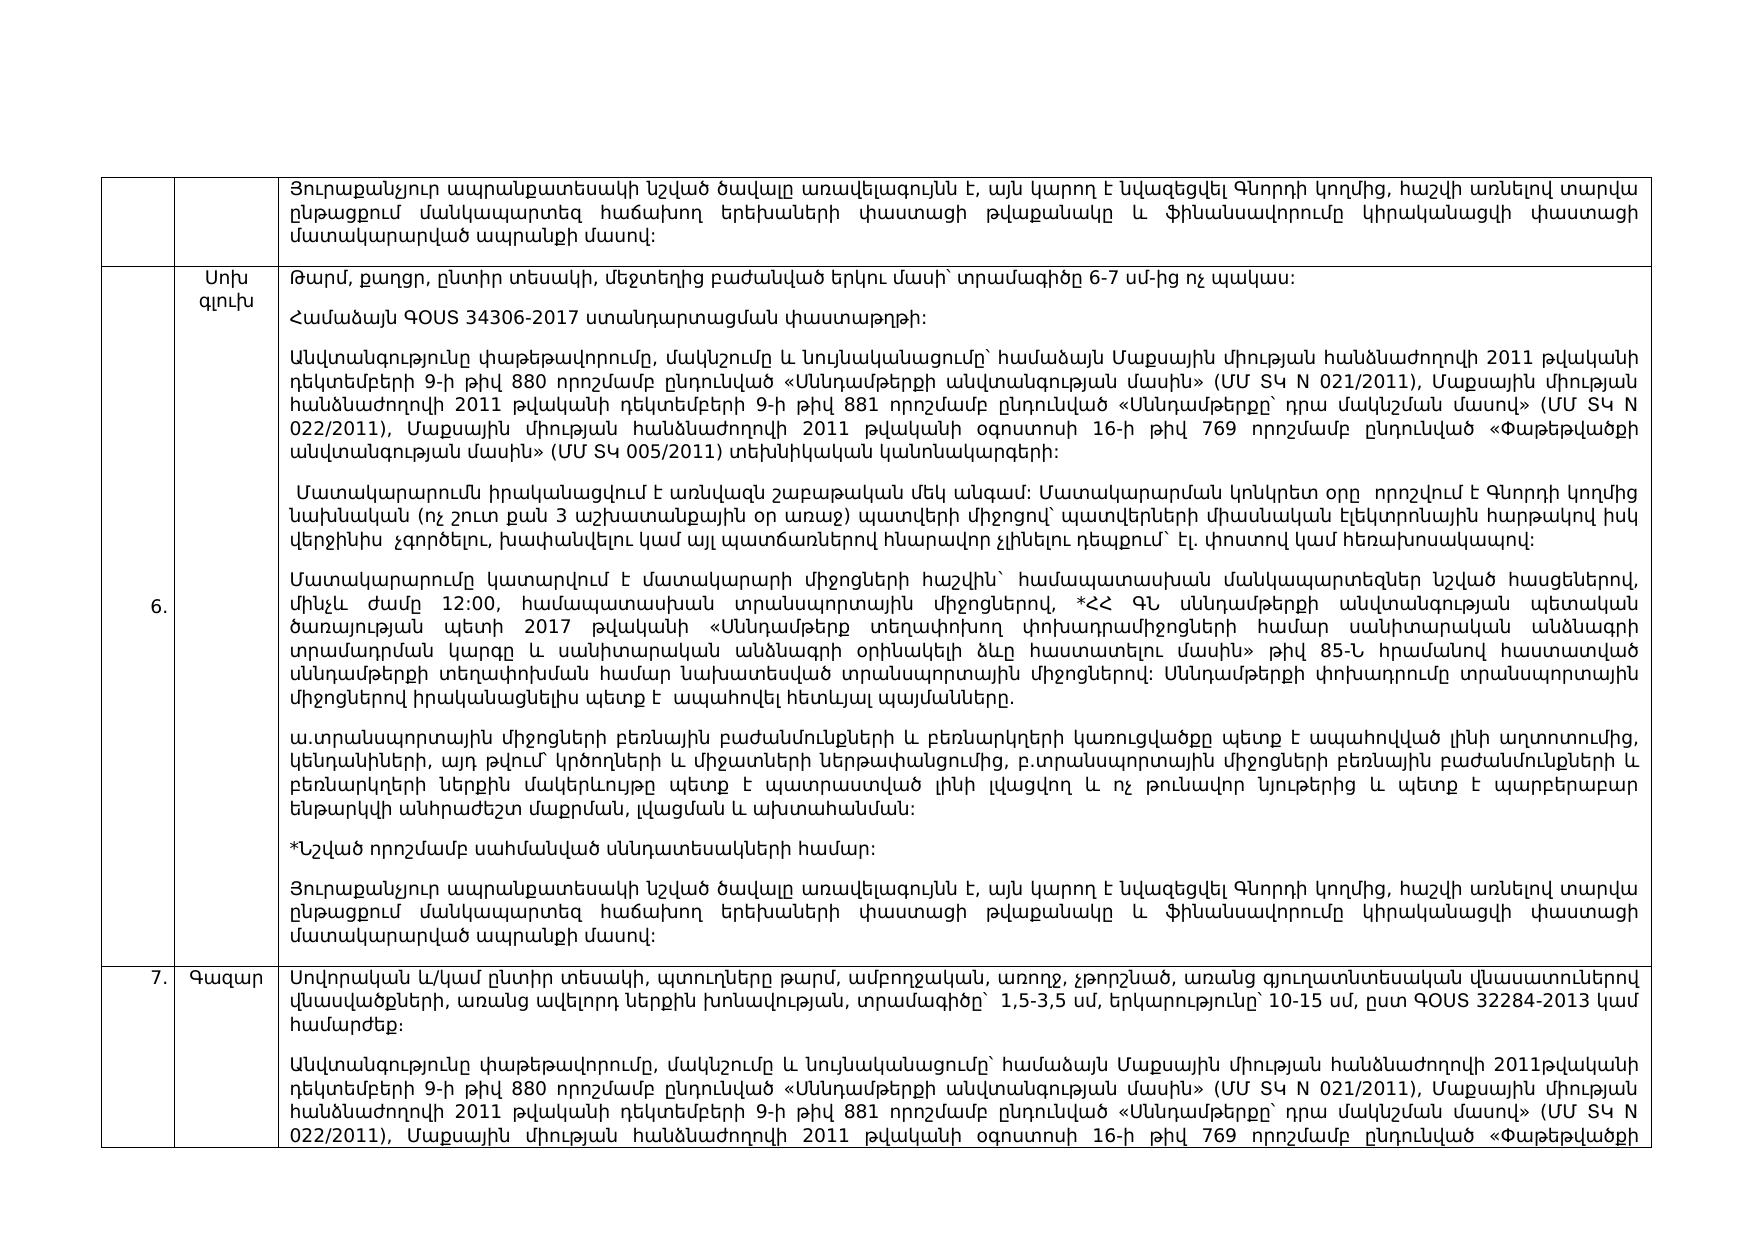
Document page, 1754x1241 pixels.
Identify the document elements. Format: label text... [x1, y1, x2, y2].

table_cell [279, 967, 1651, 1147]
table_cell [279, 178, 1651, 266]
table_cell Սոխ գլուխ [175, 267, 278, 966]
table_cell Թարմ, քաղցր, ընտիր տեսակի, մեջտեղից բաժանված երկու մասի՝ տրամագիծը 6-7 սմ-ից ոչ պակաս: Համաձայն ԳՕՍՏ 34306-2017 ստանդարտացման փաստաթղթի: Անվտանգությունը փաթեթավորումը, մակնշումը և նույնականացումը՝ համաձայն Մաքսային միության հանձնաժողովի 2011 թվականի դեկտեմբերի 9-ի թիվ 880 որոշմամբ ընդունված «Սննդամթերքի անվտանգության մասին» (ՄՄ ՏԿ N 021/2011), Մաքսային միության հանձնաժողովի 2011 թվականի դեկտեմբերի 9-ի թիվ 881 որոշմամբ ընդունված «Սննդամթերքը՝ դրա մակնշման մասով» (ՄՄ ՏԿ N 022/2011), Մաքսային միության հանձնաժողովի 2011 թվականի օգոստոսի 16-ի թիվ 769 որոշմամբ ընդունված «Փաթեթվածքի անվտանգության մասին» (ՄՄ ՏԿ 005/2011) տեխնիկական կանոնակարգերի: Մատակարարումն իրականացվում է առնվազն շաբաթական մեկ անգամ: Մատակարարման կոնկրետ օրը որոշվում է Գնորդի կողմից նախնական (ոչ շուտ քան 3 աշխատանքային օր առաջ) պատվերի միջոցով՝ պատվերների միասնական էլեկտրոնային հարթակով իսկ վերջինիս չգործելու, խափանվելու կամ այլ պատճառներով հնարավոր չլինելու դեպքում` էլ. փոստով կամ հեռախոսակապով: Մատակարարումը կատարվում է մատակարարի միջոցների հաշվին` համապատասխան մանկապարտեզներ նշված հասցեներով, մինչև ժամը 12:00, համապատասխան տրանսպորտային միջոցներով, *ՀՀ ԳՆ սննդամթերքի անվտանգության պետական ծառայության պետի 2017 թվականի «Սննդամթերք տեղափոխող փոխադրամիջոցների համար սանիտարական անձնագրի տրամադրման կարգը և սանիտարական անձնագրի օրինակելի ձևը հաստատելու մասին» թիվ 85-Ն հրամանով հաստատված սննդամթերքի տեղափոխման համար նախատեսված տրանսպորտային միջոցներով: Սննդամթերքի փոխադրումը տրանսպորտային միջոցներով իրականացնելիս պետք է ապահովել հետևյալ պայմանները. ա.տրանսպորտային միջոցների բեռնային բաժանմունքների և բեռնարկղերի կառուցվածքը պետք է ապահովված լինի աղտոտումից, կենդանիների, այդ թվում՝ կրծողների և միջատների ներթափանցումից, բ.տրանսպորտային միջոցների բեռնային բաժանմունքների և բեռնարկղերի ներքին մակերևույթը պետք է պատրաստված լինի լվացվող և ոչ թունավոր նյութերից և պետք է պարբերաբար ենթարկվի անհրաժեշտ մաքրման, լվացման և ախտահանման: *Նշված որոշմամբ սահմանված սննդատեսակների համար: Յուրաքանչյուր ապրանքատեսակի նշված ծավալը առավելագույնն է, այն կարող է նվազեցվել Գնորդի կողմից, հաշվի առնելով տարվա ընթացքում մանկապարտեզ հաճախող երեխաների փաստացի թվաքանակը և ֆինանսավորումը կիրականացվի փաստացի մատակարարված ապրանքի մասով: [279, 267, 1651, 966]
table_cell Գազար [175, 967, 278, 1147]
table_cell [175, 178, 278, 266]
table_cell [102, 178, 174, 266]
table_cell [102, 967, 174, 1147]
table_cell [102, 267, 174, 966]
